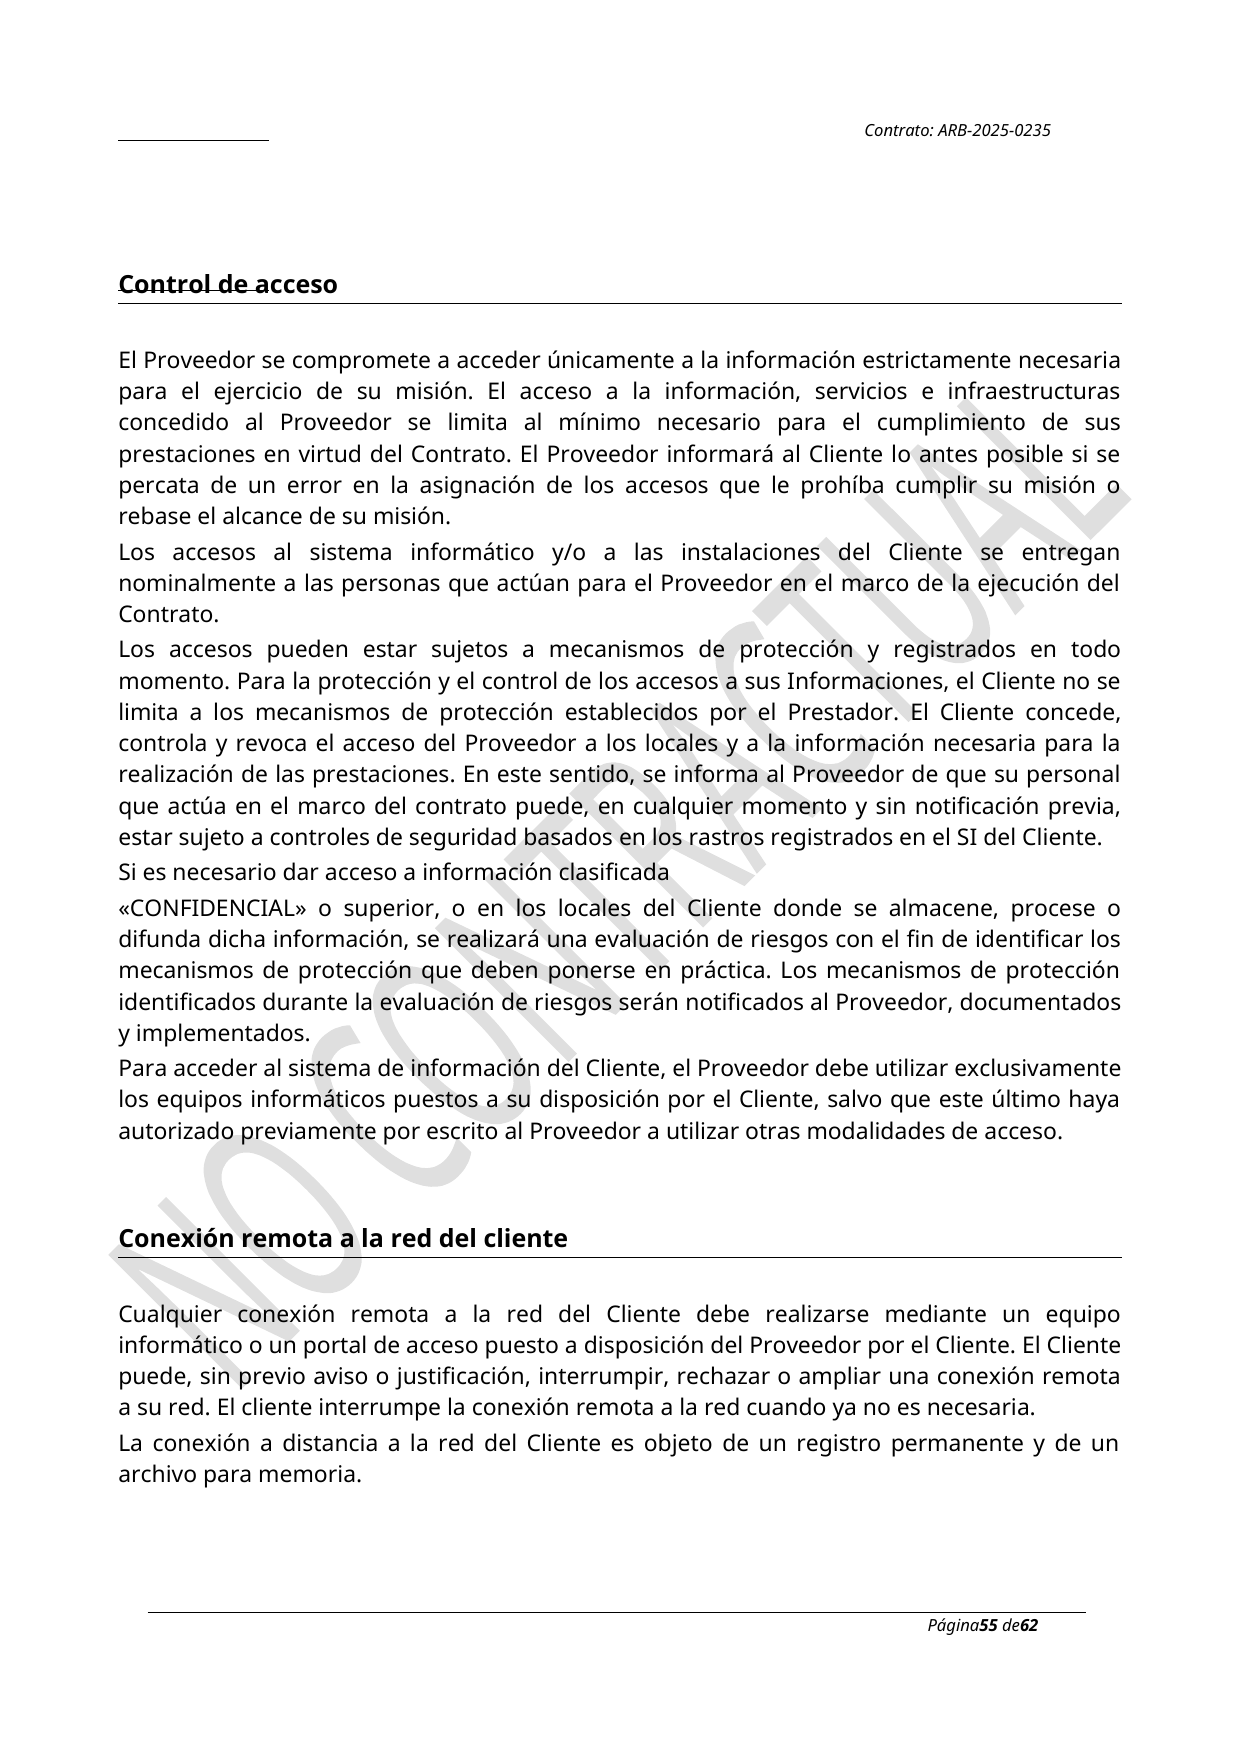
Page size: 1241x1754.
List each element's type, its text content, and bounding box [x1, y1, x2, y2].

text Cualquier conexión remota a la red del Cliente debe realizarse mediante un equipo informático o un portal de acceso puesto a disposición del Proveedor por el Cliente. El Cliente puede, sin previo aviso o justificación, interrumpir, rechazar o ampliar una conexión remota a su red. El cliente interrumpe la conexión remota a la red cuando ya no es necesaria. [118, 1298, 1122, 1423]
text Los accesos pueden estar sujetos a mecanismos de protección y registrados en todo momento. Para la protección y el control de los accesos a sus Informaciones, el Cliente no se limita a los mecanismos de protección establecidos por el Prestador. El Cliente concede, controla y revoca el acceso del Proveedor a los locales y a la información necesaria para la realización de las prestaciones. En este sentido, se informa al Proveedor de que su personal que actúa en el marco del contrato puede, en cualquier momento y sin notificación previa, estar sujeto a controles de seguridad basados en los rastros registrados en el SI del Cliente. [118, 633, 1122, 852]
text La conexión a distancia a la red del Cliente es objeto de un registro permanente y de un archivo para memoria. [118, 1427, 1122, 1489]
text «CONFIDENCIAL» o superior, o en los locales del Cliente donde se almacene, procese o difunda dicha información, se realizará una evaluación de riesgos con el fin de identificar los mecanismos de protección que deben ponerse en práctica. Los mecanismos de protección identificados durante la evaluación de riesgos serán notificados al Proveedor, documentados y implementados. [118, 892, 1122, 1048]
text Para acceder al sistema de información del Cliente, el Proveedor debe utilizar exclusivamente los equipos informáticos puestos a su disposición por el Cliente, salvo que este último haya autorizado previamente por escrito al Proveedor a utilizar otras modalidades de acceso. [118, 1052, 1122, 1146]
text Los accesos al sistema informático y/o a las instalaciones del Cliente se entregan nominalmente a las personas que actúan para el Proveedor en el marco de la ejecución del Contrato. [118, 535, 1122, 629]
text Si es necesario dar acceso a información clasificada [118, 856, 1122, 887]
text El Proveedor se compromete a acceder únicamente a la información estrictamente necesaria para el ejercicio de su misión. El acceso a la información, servicios e infraestructuras concedido al Proveedor se limita al mínimo necesario para el cumplimiento de sus prestaciones en virtud del Contrato. El Proveedor informará al Cliente lo antes posible si se percata de un error en la asignación de los accesos que le prohíba cumplir su misión o rebase el alcance de su misión. [118, 344, 1122, 531]
text Control de acceso [118, 267, 1122, 303]
text Conexión remota a la red del cliente [118, 1221, 1122, 1257]
